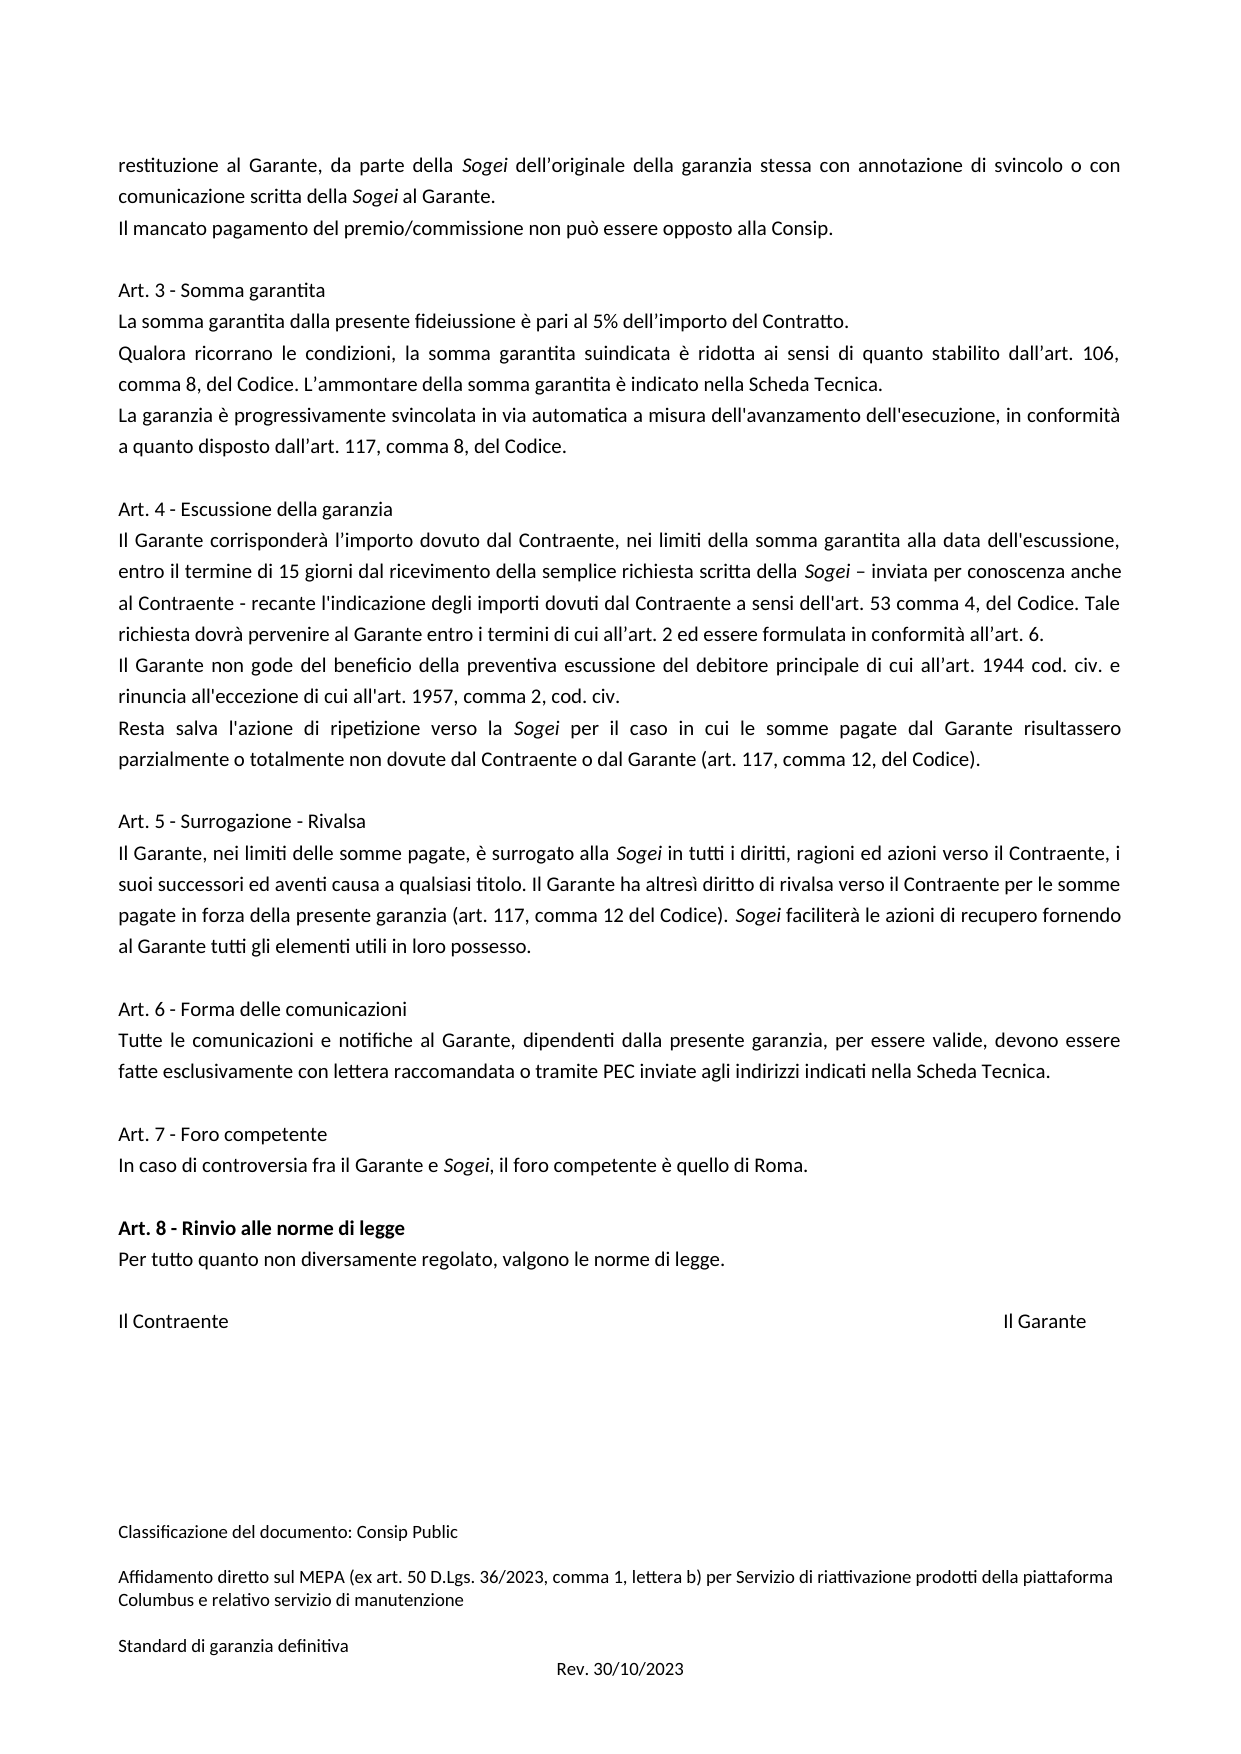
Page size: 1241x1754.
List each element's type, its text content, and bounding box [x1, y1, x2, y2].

text Il Contraente Il Garante [118, 1304, 1122, 1335]
text Art. 3 - Somma garantita [118, 273, 1122, 304]
text In caso di controversia fra il Garante e Sogei, il foro competente è quello di Roma. [118, 1148, 1122, 1179]
text Il Garante non gode del beneficio della preventiva escussione del debitore principale di cui all’art. 1944 cod. civ. e rinuncia all'eccezione di cui all'art. 1957, comma 2, cod. civ. [118, 648, 1122, 710]
text La somma garantita dalla presente fideiussione è pari al 5% dell’importo del Contratto. [118, 304, 1122, 335]
text Il mancato pagamento del premio/commissione non può essere opposto alla Consip. [118, 210, 1122, 241]
text La garanzia è progressivamente svincolata in via automatica a misura dell'avanzamento dell'esecuzione, in conformità a quanto disposto dall’art. 117, comma 8, del Codice. [118, 398, 1122, 460]
text Art. 8 - Rinvio alle norme di legge [118, 1210, 1122, 1241]
text Art. 6 - Forma delle comunicazioni [118, 991, 1122, 1023]
text Per tutto quanto non diversamente regolato, valgono le norme di legge. [118, 1241, 1122, 1273]
text Art. 5 - Surrogazione - Rivalsa [118, 804, 1122, 835]
text Art. 4 - Escussione della garanzia [118, 491, 1122, 523]
text Art. 7 - Foro competente [118, 1116, 1122, 1148]
text Resta salva l'azione di ripetizione verso la Sogei per il caso in cui le somme pagate dal Garante risultassero parzialmente o totalmente non dovute dal Contraente o dal Garante (art. 117, comma 12, del Codice). [118, 710, 1122, 773]
text Il Garante, nei limiti delle somme pagate, è surrogato alla Sogei in tutti i diritti, ragioni ed azioni verso il Contraente, i suoi successori ed aventi causa a qualsiasi titolo. Il Garante ha altresì diritto di rivalsa verso il Contraente per le somme pagate in forza della presente garanzia (art. 117, comma 12 del Codice). Sogei faciliterà le azioni di recupero fornendo al Garante tutti gli elementi utili in loro possesso. [118, 835, 1122, 960]
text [118, 148, 1122, 210]
text Qualora ricorrano le condizioni, la somma garantita suindicata è ridotta ai sensi di quanto stabilito dall’art. 106, comma 8, del Codice. L’ammontare della somma garantita è indicato nella Scheda Tecnica. [118, 335, 1122, 398]
text Il Garante corrisponderà l’importo dovuto dal Contraente, nei limiti della somma garantita alla data dell'escussione, entro il termine di 15 giorni dal ricevimento della semplice richiesta scritta della Sogei – inviata per conoscenza anche al Contraente - recante l'indicazione degli importi dovuti dal Contraente a sensi dell'art. 53 comma 4, del Codice. Tale richiesta dovrà pervenire al Garante entro i termini di cui all’art. 2 ed essere formulata in conformità all’art. 6. [118, 523, 1122, 648]
text Tutte le comunicazioni e notifiche al Garante, dipendenti dalla presente garanzia, per essere valide, devono essere fatte esclusivamente con lettera raccomandata o tramite PEC inviate agli indirizzi indicati nella Scheda Tecnica. [118, 1023, 1122, 1085]
